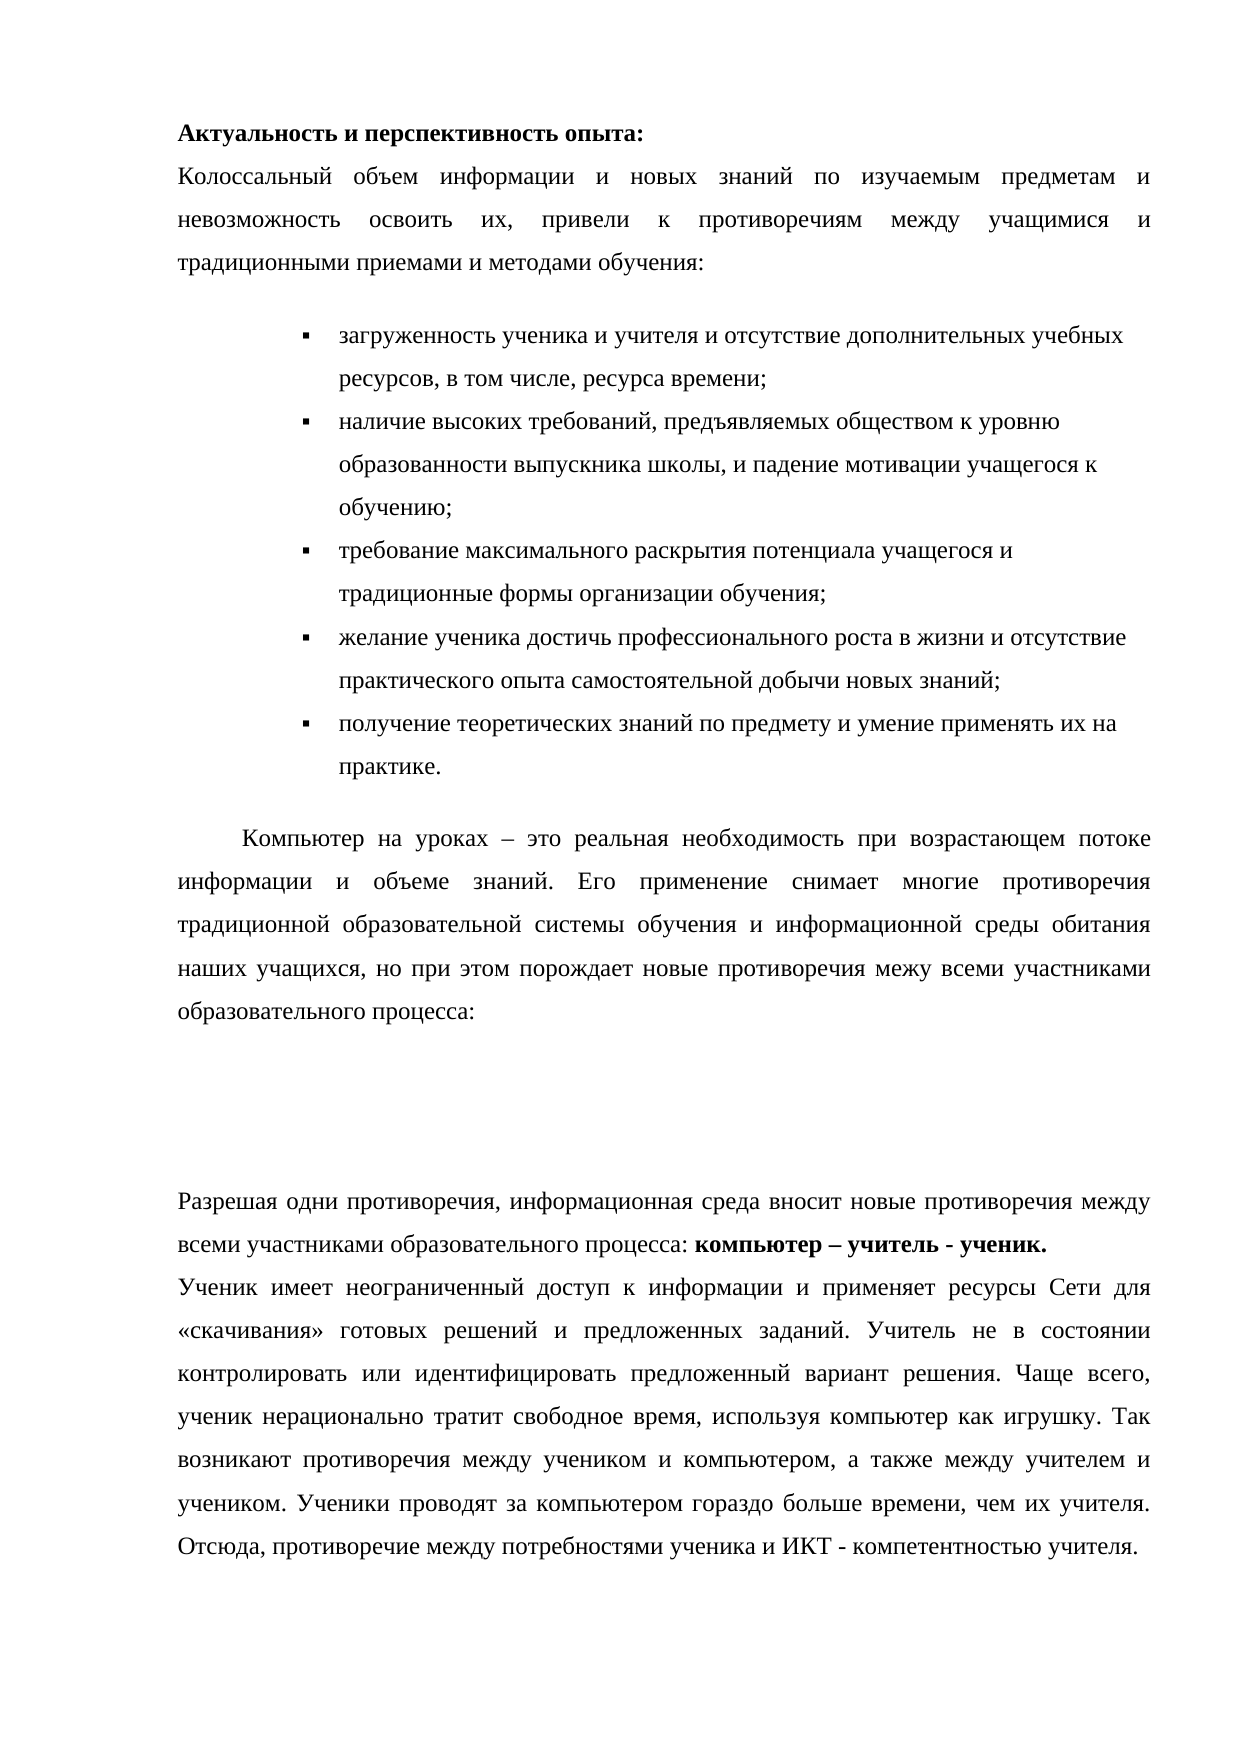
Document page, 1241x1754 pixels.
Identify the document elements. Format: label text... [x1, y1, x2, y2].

list загруженность ученика и учителя и отсутствие дополнительных учебных ресурсов, в том числе, ресурса времени; [301, 320, 1152, 392]
text Компьютер на уроках – это реальная необходимость при возрастающем потоке информации и объеме знаний. Его применение снимает многие противоречия традиционной образовательной системы обучения и информационной среды обитания наших учащихся, но при этом порождает новые противоречия межу всеми участниками образовательного процесса: [177, 823, 1152, 1024]
text Колоссальный объем информации и новых знаний по изучаемым предметам и невозможность освоить их, привели к противоречиям между учащимися и традиционными приемами и методами обучения: [177, 161, 1152, 276]
text Ученик имеет неограниченный доступ к информации и применяет ресурсы Сети для «скачивания» готовых решений и предложенных заданий. Учитель не в состоянии контролировать или идентифицировать предложенный вариант решения. Чаще всего, ученик нерационально тратит свободное время, используя компьютер как игрушку. Так возникают противоречия между учеником и компьютером, а также между учителем и учеником. Ученики проводят за компьютером гораздо больше времени, чем их учителя. Отсюда, противоречие между потребностями ученика и ИКТ - компетентностью учителя. [177, 1272, 1152, 1559]
list желание ученика достичь профессионального роста в жизни и отсутствие практического опыта самостоятельной добычи новых знаний; [301, 622, 1152, 693]
text Актуальность и перспективность опыта: [177, 118, 1152, 147]
list наличие высоких требований, предъявляемых обществом к уровню образованности выпускника школы, и падение мотивации учащегося к обучению; [301, 406, 1152, 521]
list требование максимального раскрытия потенциала учащегося и традиционные формы организации обучения; [301, 535, 1152, 607]
list получение теоретических знаний по предмету и умение применять их на практике. [301, 708, 1152, 780]
text Разрешая одни противоречия, информационная среда вносит новые противоречия между всеми участниками образовательного процесса: компьютер – учитель - ученик. [177, 1186, 1152, 1258]
